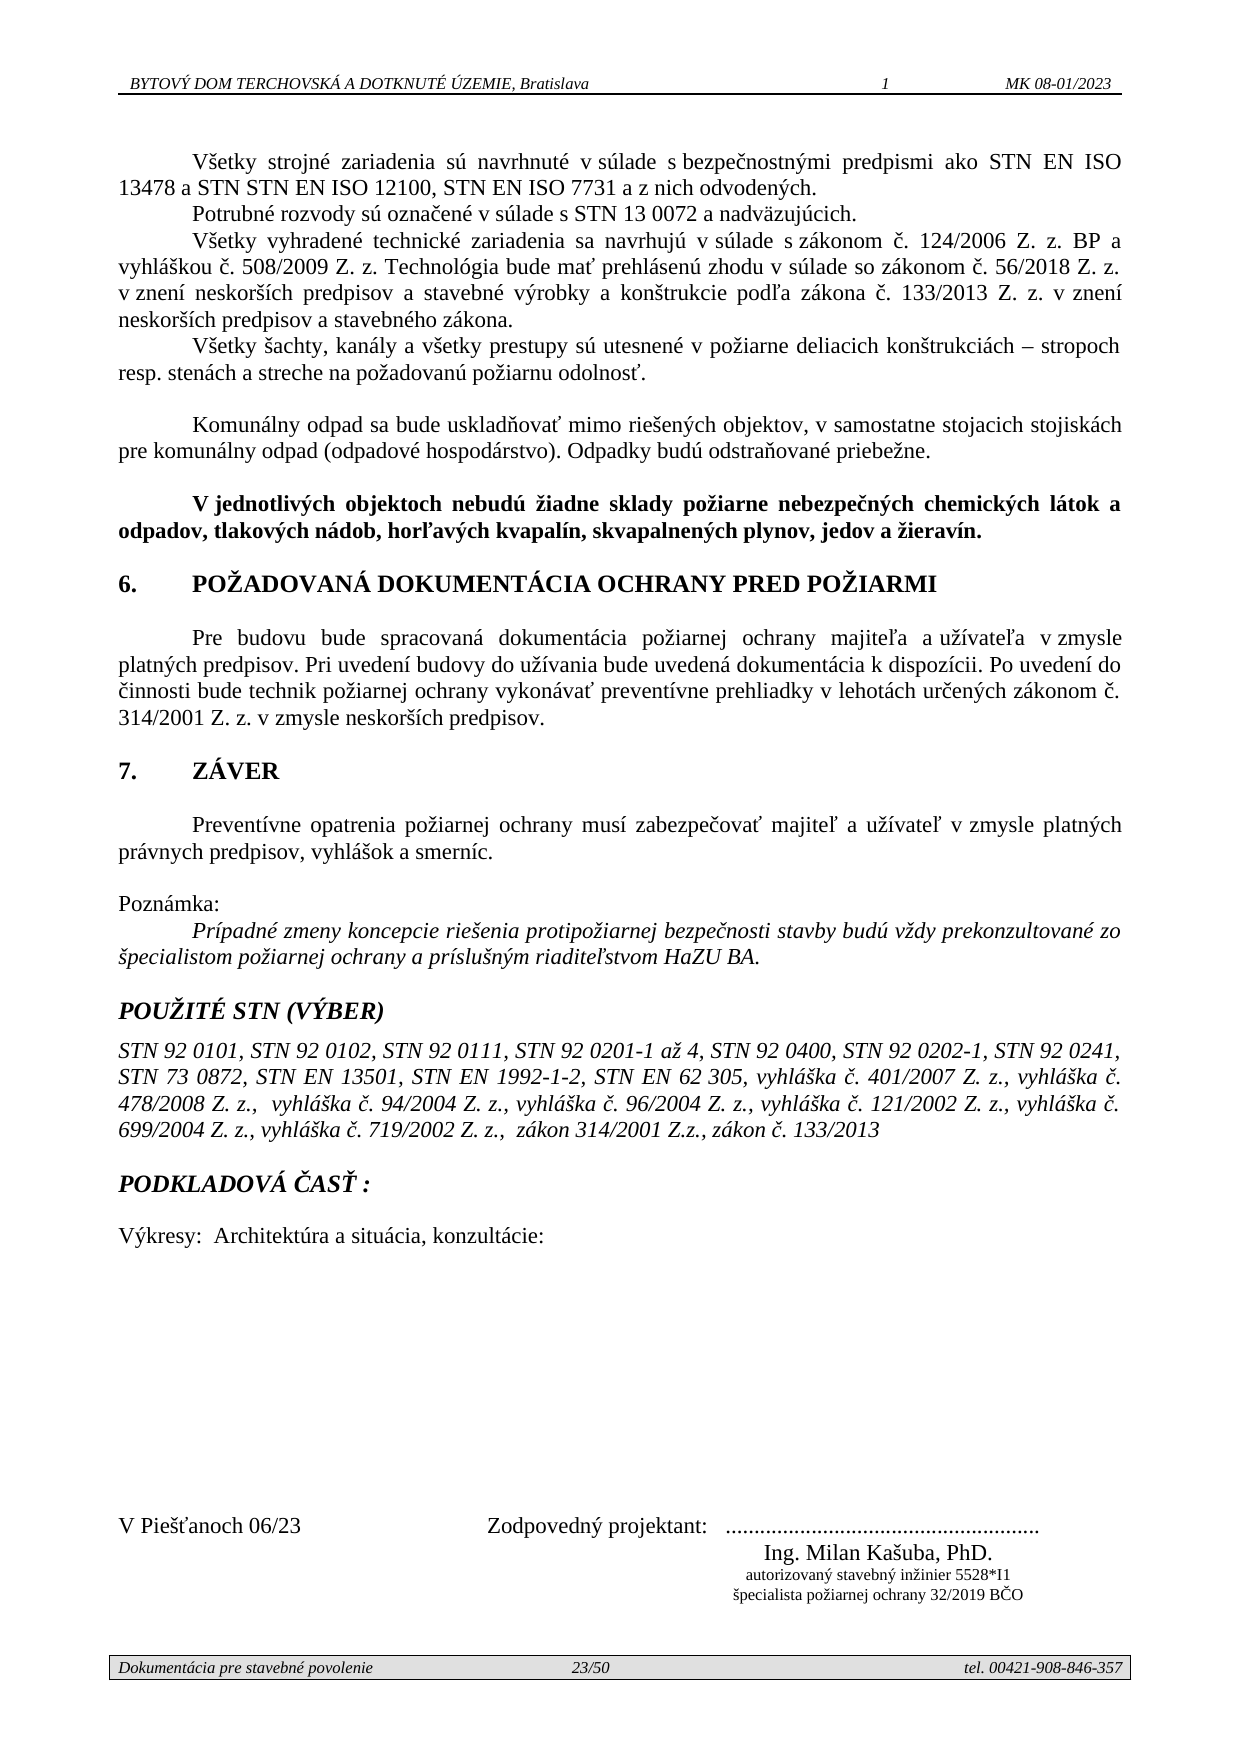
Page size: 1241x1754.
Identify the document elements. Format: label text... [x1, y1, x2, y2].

text V Piešťanoch 06/23 Zodpovedný projektant: ....................................................... [118, 1512, 1122, 1539]
subtitle PODKLADOVÁ ČASŤ : [118, 1169, 1122, 1198]
text Preventívne opatrenia požiarnej ochrany musí zabezpečovať majiteľ a užívateľ v zmysle platných právnych predpisov, vyhlášok a smerníc. [118, 811, 1122, 864]
text Výkresy: Architektúra a situácia, konzultácie: [118, 1223, 1122, 1249]
text Všetky šachty, kanály a všetky prestupy sú utesnené v požiarne deliacich konštrukciách – stropoch resp. stenách a streche na požadovanú požiarnu odolnosť. [118, 332, 1122, 385]
text Pre budovu bude spracovaná dokumentácia požiarnej ochrany majiteľa a užívateľa v zmysle platných predpisov. Pri uvedení budovy do užívania bude uvedená dokumentácia k dispozícii. Po uvedení do činnosti bude technik požiarnej ochrany vykonávať preventívne prehliadky v lehotách určených zákonom č. 314/2001 Z. z. v zmysle neskorších predpisov. [118, 624, 1122, 730]
text autorizovaný stavebný inžinier 5528*I1 [561, 1565, 1122, 1584]
text špecialista požiarnej ochrany 32/2019 BČO [561, 1584, 1122, 1603]
text Poznámka: [118, 890, 1122, 917]
text Komunálny odpad sa bude uskladňovať mimo riešených objektov, v samostatne stojacich stojiskách pre komunálny odpad (odpadové hospodárstvo). Odpadky budú odstraňované priebežne. [118, 411, 1122, 464]
subtitle Použité STN (VÝBER) [118, 996, 1122, 1024]
text Všetky vyhradené technické zariadenia sa navrhujú v súlade s zákonom č. 124/2006 Z. z. BP a vyhláškou č. 508/2009 Z. z. Technológia bude mať prehlásenú zhodu v súlade so zákonom č. 56/2018 Z. z. v znení neskorších predpisov a stavebné výrobky a konštrukcie podľa zákona č. 133/2013 Z. z. v znení neskorších predpisov a stavebného zákona. [118, 227, 1122, 332]
text Potrubné rozvody sú označené v súlade s STN 13 nadväzujúcich. [118, 200, 1122, 227]
subtitle požadovaná dokumentácia ochrany pred požiarmi [118, 569, 1122, 598]
text Ing. Milan Kašuba, PhD. [634, 1539, 1122, 1565]
text V jednotlivých objektoch nebudú žiadne sklady požiarne nebezpečných chemických látok a odpadov, tlakových nádob, horľavých kvapalín, skvapalnených plynov, jedov a žieravín. [118, 490, 1122, 543]
text Prípadné zmeny koncepcie riešenia protipožiarnej bezpečnosti stavby budú vždy prekonzultované zo špecialistom požiarnej ochrany a príslušným riaditeľstvom HaZU BA. [118, 917, 1122, 969]
subtitle záver [118, 756, 1122, 785]
text Všetky strojné zariadenia sú navrhnuté v súlade s bezpečnostnými predpismi ako STN EN ISO 13478 a STN STN EN ISO 12100, STN EN ISO 7731 a z nich odvodených. [118, 148, 1122, 200]
text STN 92 0101, STN 92 0102, STN 92 0111, STN 92 0201-1 až 4, STN 92 0400, STN 92 0202-1, STN 92 0241, STN 73 0872, STN EN 13501, STN EN 1992-1-2, STN EN 62 305, vyhláška č. 401/2007 Z. z., vyhláška č. 478/2008 Z. z., vyhláška č. 94/2004 Z. z., vyhláška č. 96/2004 Z. z., vyhláška č. 121/2002 Z. z., vyhláška č. 699/2004 Z. z., vyhláška č. 719/2002 Z. z., zákon 314/2001 Z.z., zákon č. 133/2013 [118, 1037, 1122, 1142]
